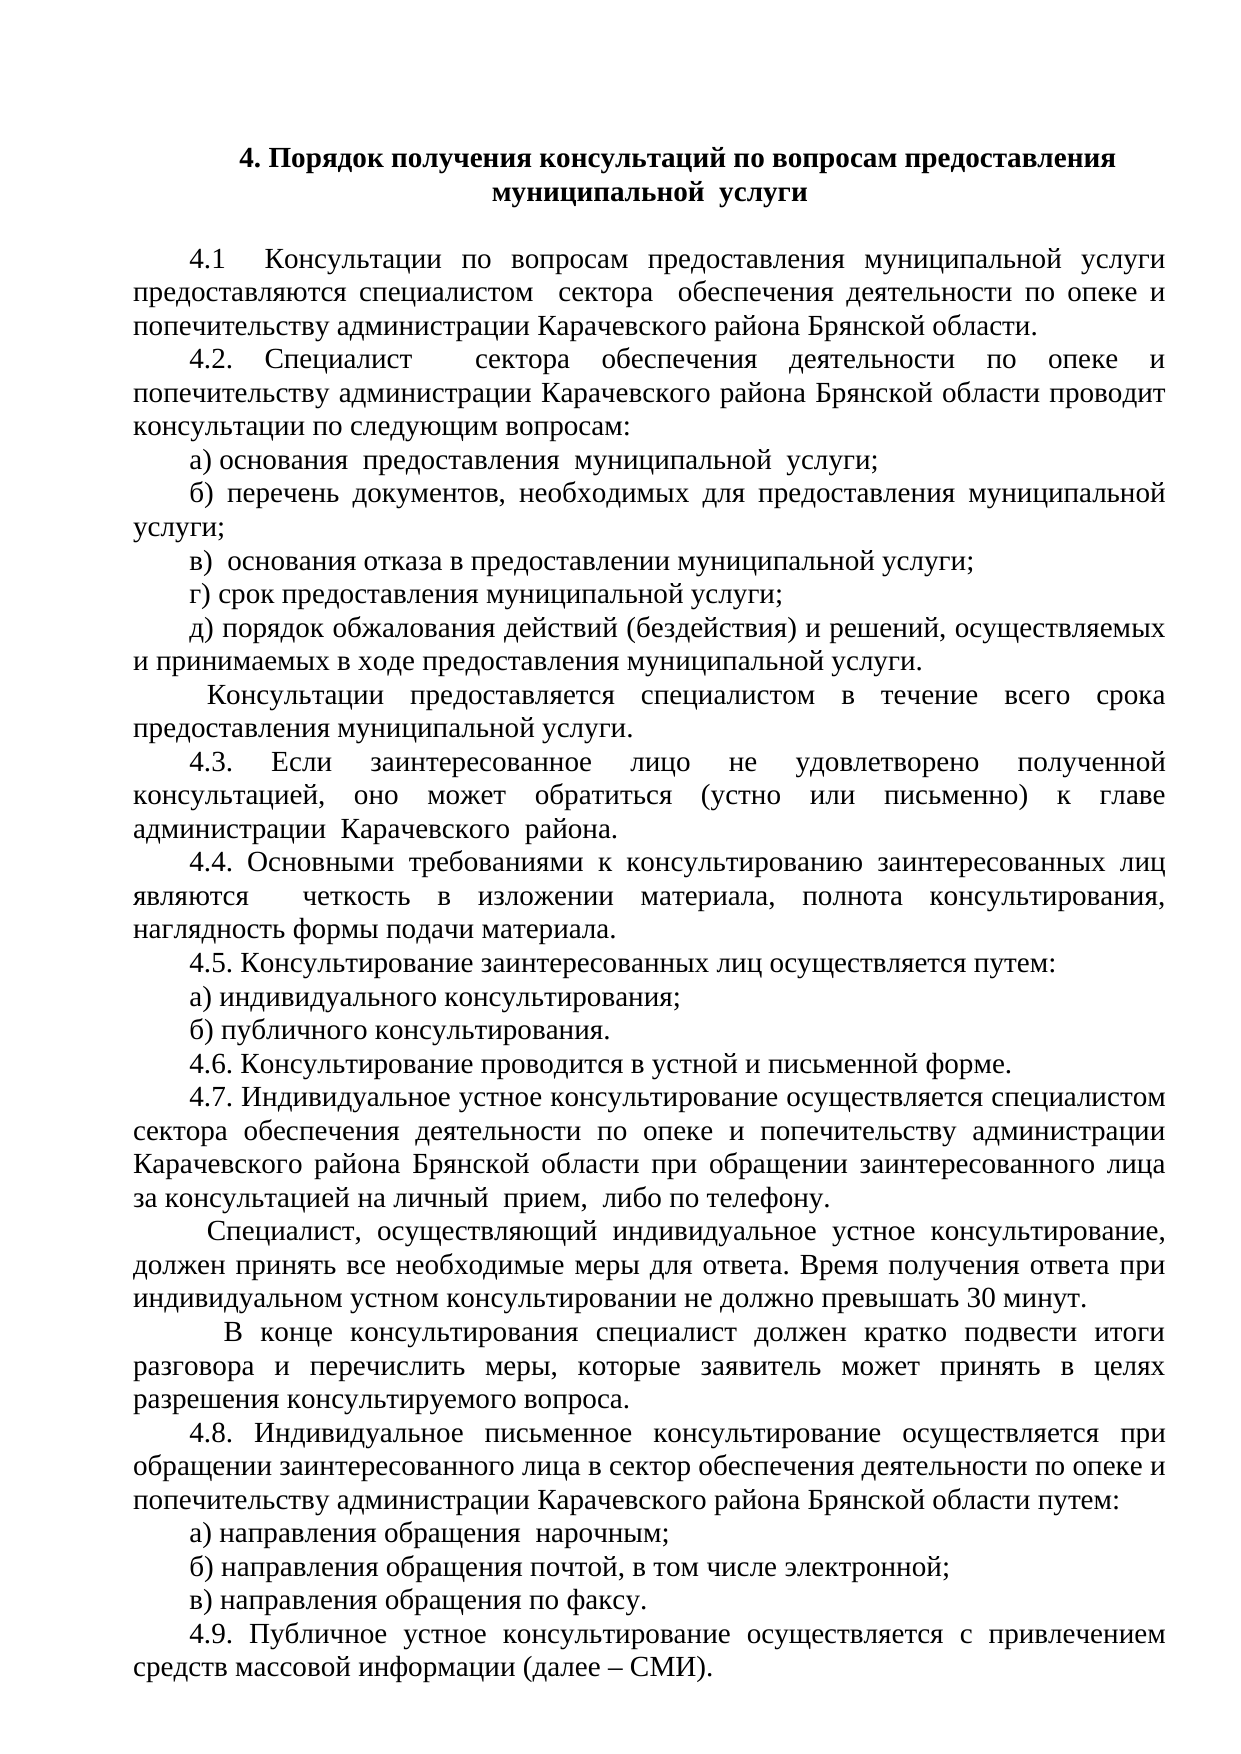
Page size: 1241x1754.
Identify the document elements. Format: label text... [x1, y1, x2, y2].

text В конце консультирования специалист должен кратко подвести итоги разговора и перечислить меры, которые заявитель может принять в целях разрешения консультируемого вопроса. [133, 1314, 1167, 1415]
text в) основания отказа в предоставлении муниципальной услуги; [133, 543, 1167, 576]
text г) срок предоставления муниципальной услуги; [133, 576, 1167, 610]
text Специалист, осуществляющий индивидуальное устное консультирование, должен принять все необходимые меры для ответа. Время получения ответа при индивидуальном устном консультировании не должно превышать 30 минут. [133, 1213, 1167, 1314]
text б) публичного консультирования. [133, 1012, 1167, 1046]
text б) перечень документов, необходимых для предоставления муниципальной услуги; [133, 476, 1167, 543]
text а) направления обращения нарочным; [133, 1515, 1167, 1549]
text в) направления обращения по факсу. [133, 1582, 1167, 1616]
text 4.6. Консультирование проводится в устной и письменной форме. [133, 1046, 1167, 1079]
text а) индивидуального консультирования; [133, 979, 1167, 1012]
text 4.8. Индивидуальное письменное консультирование осуществляется при обращении заинтересованного лица в сектор обеспечения деятельности по опеке и попечительству администрации Карачевского района Брянской области путем: [133, 1415, 1167, 1515]
text 4.4. Основными требованиями к консультированию заинтересованных лиц являются четкость в изложении материала, полнота консультирования, наглядность формы подачи материала. [133, 844, 1167, 945]
text 4.1 Консультации по вопросам предоставления муниципальной услуги предоставляются специалистом сектора обеспечения деятельности по опеке и попечительству администрации Карачевского района Брянской области. [133, 241, 1167, 341]
text б) направления обращения почтой, в том числе электронной; [133, 1549, 1167, 1582]
text 4. Порядок получения консультаций по вопросам предоставления муниципальной услуги [133, 140, 1167, 207]
text д) порядок обжалования действий (бездействия) и решений, осуществляемых и принимаемых в ходе предоставления муниципальной услуги. [133, 610, 1167, 677]
text Консультации предоставляется специалистом в течение всего срока предоставления муниципальной услуги. [133, 677, 1167, 744]
text 4.5. Консультирование заинтересованных лиц осуществляется путем: [133, 945, 1167, 979]
text 4.7. Индивидуальное устное консультирование осуществляется специалистом сектора обеспечения деятельности по опеке и попечительству администрации Карачевского района Брянской области при обращении заинтересованного лица за консультацией на личный прием, либо по телефону. [133, 1079, 1167, 1213]
text 4.2. Специалист сектора обеспечения деятельности по опеке и попечительству администрации Карачевского района Брянской области проводит консультации по следующим вопросам: [133, 341, 1167, 442]
text а) основания предоставления муниципальной услуги; [133, 442, 1167, 476]
text 4.3. Если заинтересованное лицо не удовлетворено полученной консультацией, оно может обратиться (устно или письменно) к главе администрации Карачевского района. [133, 744, 1167, 844]
text 4.9. Публичное устное консультирование осуществляется с привлечением средств массовой информации (далее – СМИ). [133, 1616, 1167, 1683]
